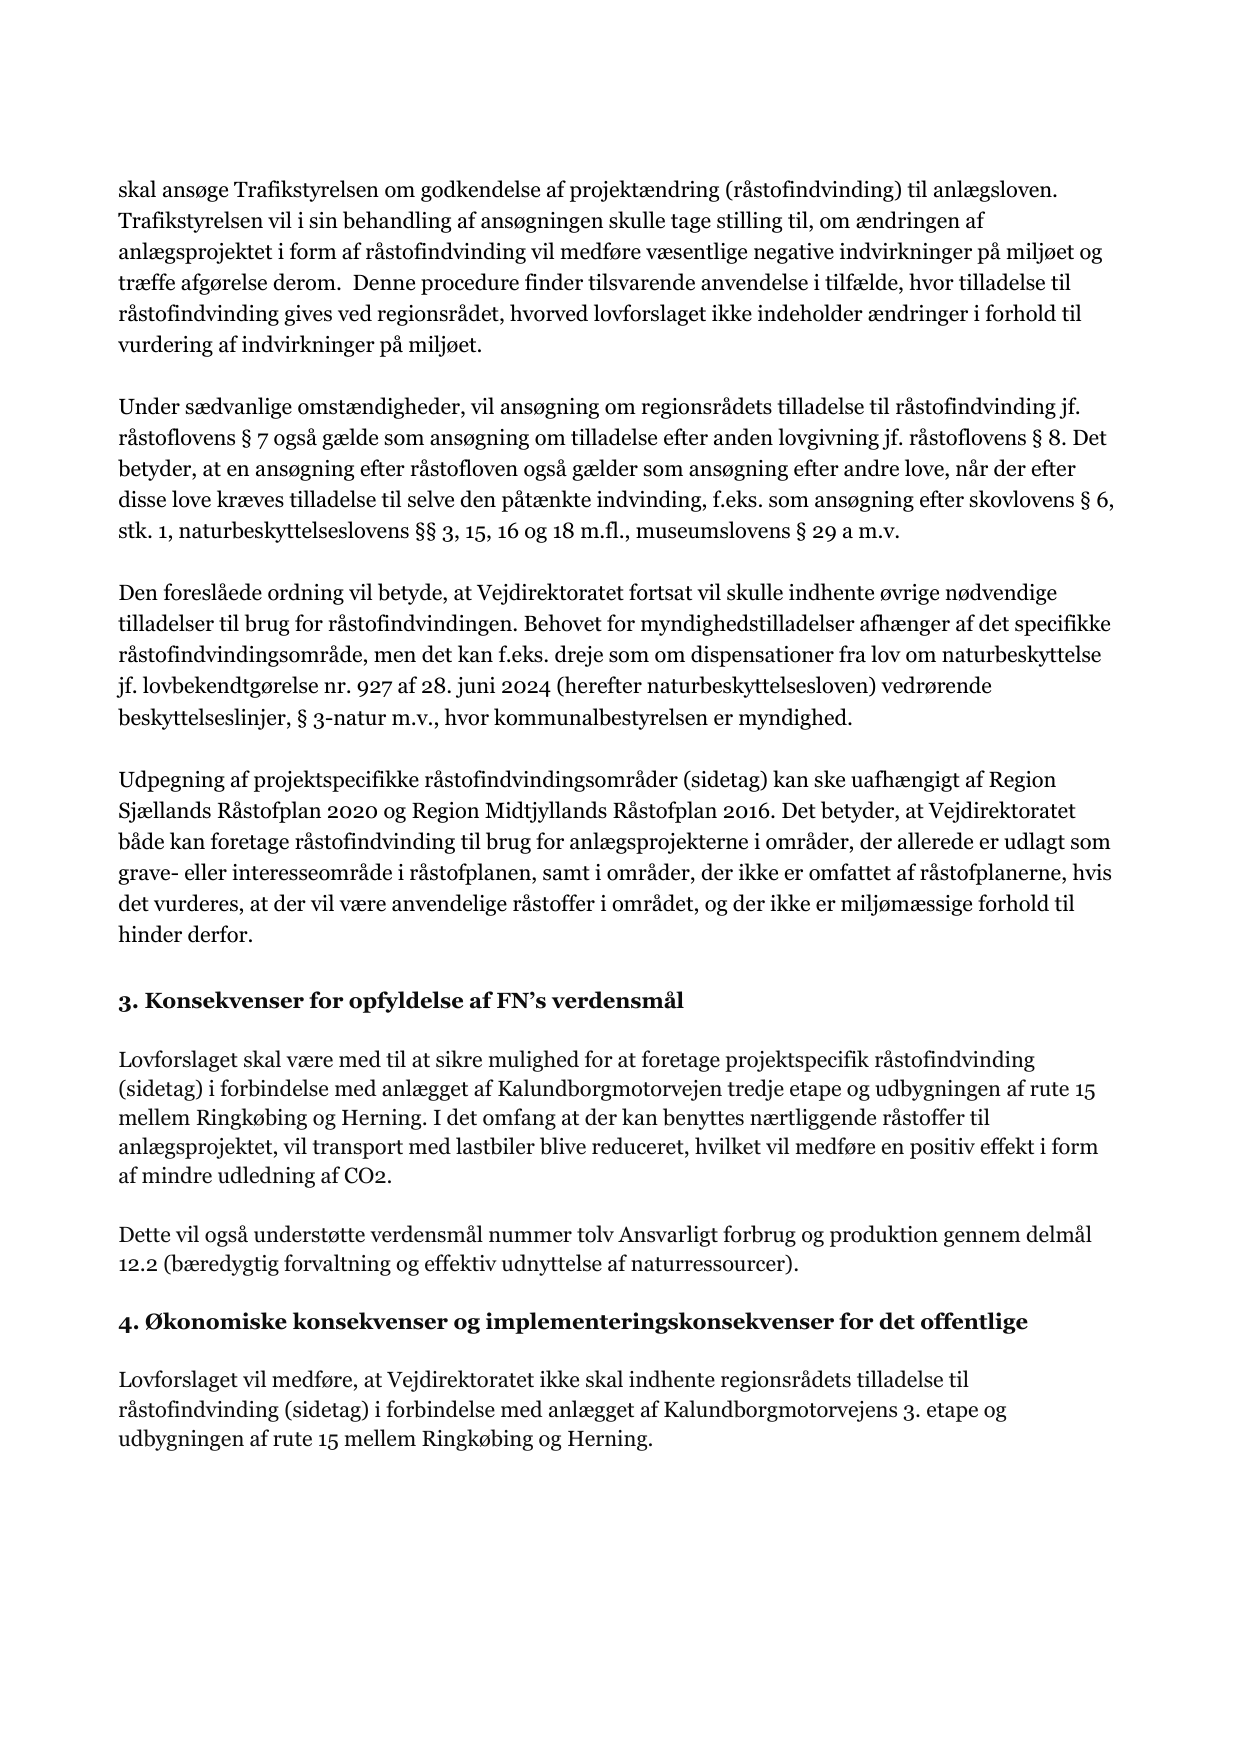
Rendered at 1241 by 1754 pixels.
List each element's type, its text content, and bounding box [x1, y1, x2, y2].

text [118, 177, 1122, 357]
text Dette vil også understøtte verdensmål nummer tolv Ansvarligt forbrug og produktion gennem delmål 12.2 (bæredygtig forvaltning og effektiv udnyttelse af naturressourcer). [118, 1218, 1122, 1276]
text Under sædvanlige omstændigheder, vil ansøgning om regionsrådets tilladelse til råstofindvinding jf. råstoflovens § 7 også gælde som ansøgning om tilladelse efter anden lovgivning jf. råstoflovens § 8. Det betyder, at en ansøgning efter råstofloven også gælder som ansøgning efter andre love, når der efter disse love kræves tilladelse til selve den påtænkte indvinding, f.eks. som ansøgning efter skovlovens § 6, stk. 1, naturbeskyttelseslovens §§ 3, 15, 16 og 18 m.fl., museumslovens § 29 a m.v. [118, 394, 1122, 543]
subtitle 4. Økonomiske konsekvenser og implementeringskonsekvenser for det offentlige [118, 1305, 1122, 1334]
text Lovforslaget vil medføre, at Vejdirektoratet ikke skal indhente regionsrådets tilladelse til råstofindvinding (sidetag) i forbindelse med anlægget af Kalundborgmotorvejens 3. etape og udbygningen af rute 15 mellem Ringkøbing og Herning. [118, 1363, 1122, 1451]
subtitle 3. Konsekvenser for opfyldelse af FN’s verdensmål [118, 984, 1122, 1013]
text Den foreslåede ordning vil betyde, at Vejdirektoratet fortsat vil skulle indhente øvrige nødvendige tilladelser til brug for råstofindvindingen. Behovet for myndighedstilladelser afhænger af det specifikke råstofindvindingsområde, men det kan f.eks. dreje som om dispensationer fra lov om naturbeskyttelse jf. lovbekendtgørelse nr. 927 af 28. juni 2024 (herefter naturbeskyttelsesloven) vedrørende beskyttelseslinjer, § 3-natur m.v., hvor kommunalbestyrelsen er myndighed. [118, 581, 1122, 730]
text Udpegning af projektspecifikke råstofindvindingsområder (sidetag) kan ske uafhængigt af Region Sjællands Råstofplan 2020 og Region Midtjyllands Råstofplan 2016. Det betyder, at Vejdirektoratet både kan foretage råstofindvinding til brug for anlægsprojekterne i områder, der allerede er udlagt som grave- eller interesseområde i råstofplanen, samt i områder, der ikke er omfattet af råstofplanerne, hvis det vurderes, at der vil være anvendelige råstoffer i området, og der ikke er miljømæssige forhold til hinder derfor. [118, 767, 1122, 947]
text Lovforslaget skal være med til at sikre mulighed for at foretage projektspecifik råstofindvinding (sidetag) i forbindelse med anlægget af Kalundborgmotorvejen tredje etape og udbygningen af rute 15 mellem Ringkøbing og Herning. I det omfang at der kan benyttes nærtliggende råstoffer til anlægsprojektet, vil transport med lastbiler blive reduceret, hvilket vil medføre en positiv effekt i form af mindre udledning af CO2. [118, 1043, 1122, 1188]
